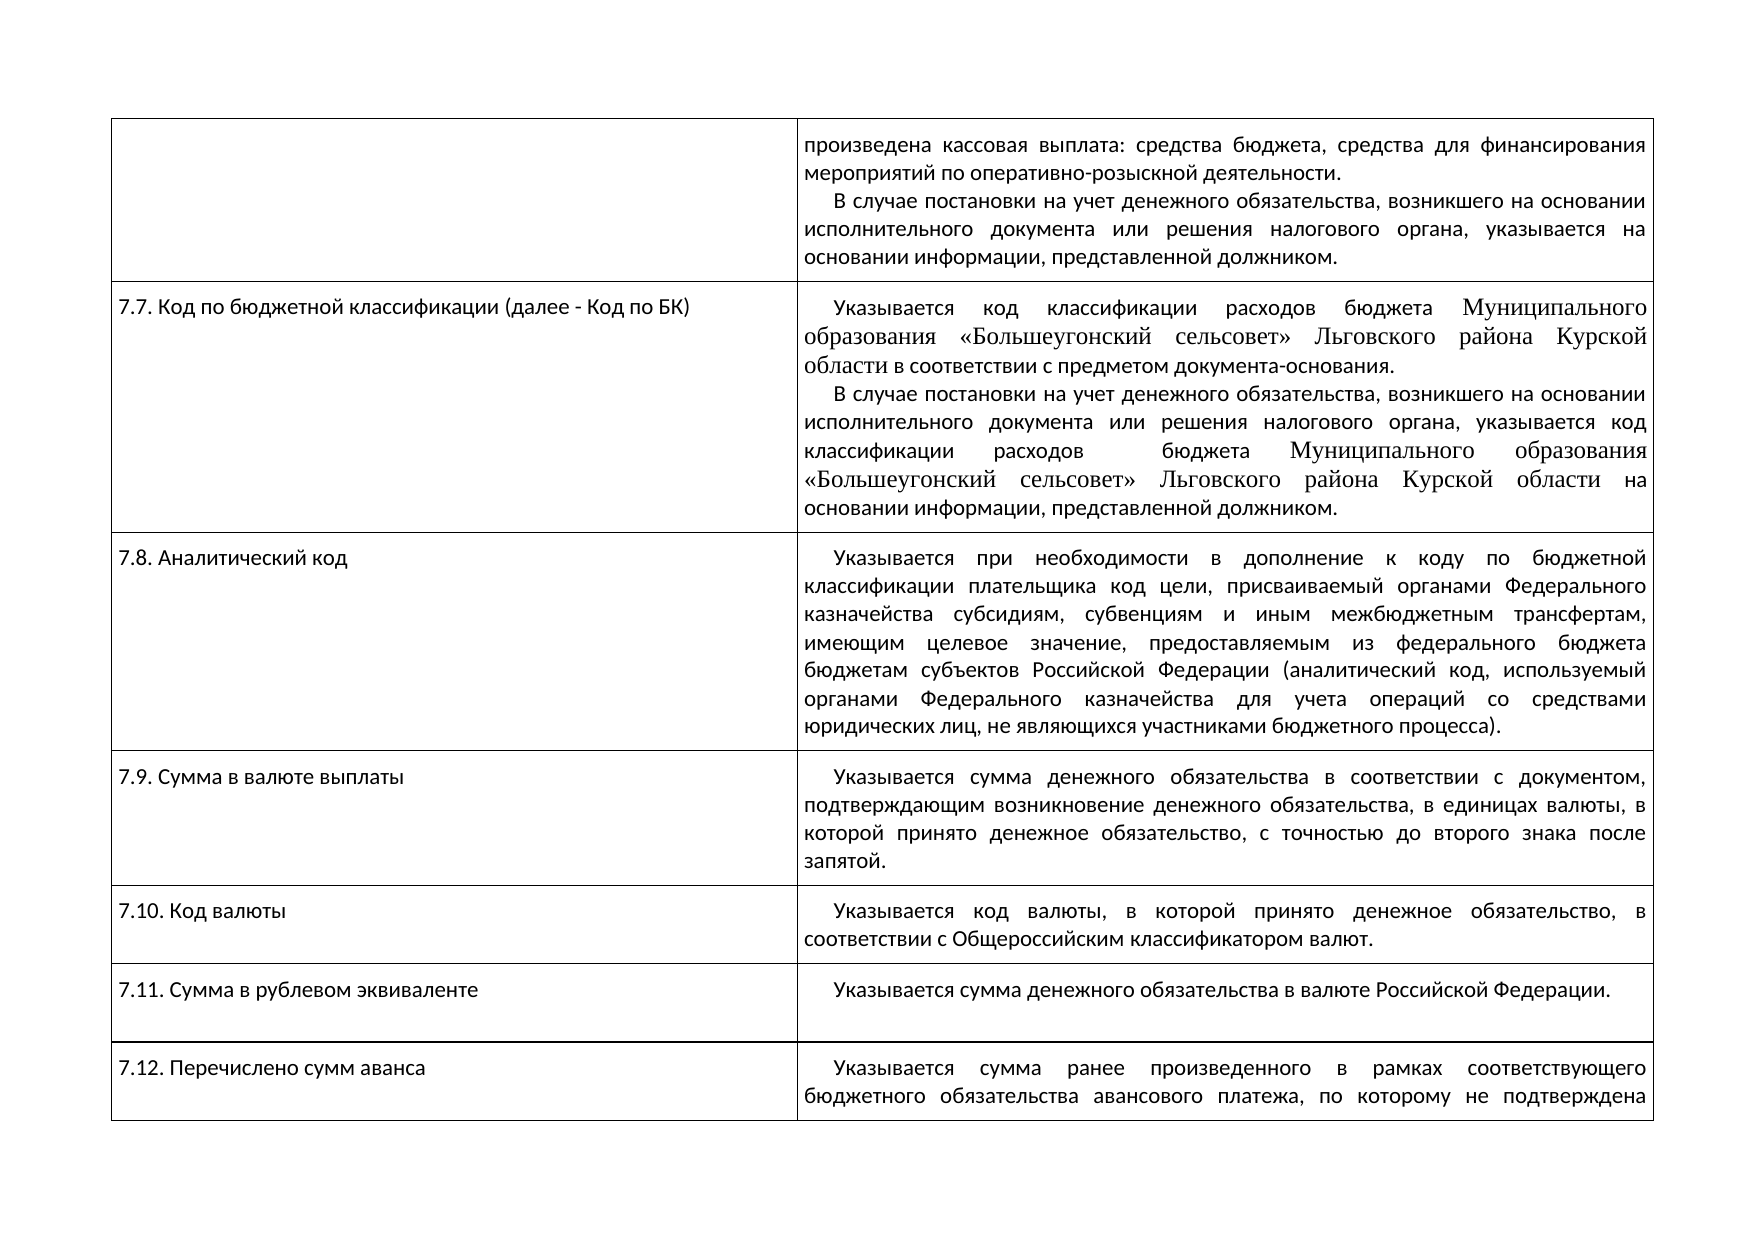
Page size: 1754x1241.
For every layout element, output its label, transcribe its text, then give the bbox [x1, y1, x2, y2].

table_cell Указывается код классификации расходов бюджета Муниципального образования «Большеугонский сельсовет» Льговского района Курской области в соответствии с предметом документа-основания. В случае постановки на учет денежного обязательства, возникшего на основании исполнительного документа или решения налогового органа, указывается код классификации расходов бюджета Муниципального образования «Большеугонский сельсовет» Льговского района Курской области на основании информации, представленной должником. [798, 282, 1653, 532]
table_cell Указывается сумма денежного обязательства в валюте Российской Федерации. [798, 964, 1653, 1041]
table_cell 7.11. Сумма в рублевом эквиваленте [112, 964, 797, 1041]
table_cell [112, 1043, 797, 1120]
table_cell 7.10. Код валюты [112, 886, 797, 963]
table_cell Указывается код валюты, в которой принято денежное обязательство, в соответствии с Общероссийским классификатором валют. [798, 886, 1653, 963]
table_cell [798, 119, 1653, 281]
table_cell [112, 119, 797, 281]
table_cell 7.7. Код по бюджетной классификации (далее - Код по БК) [112, 282, 797, 532]
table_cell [798, 1043, 1653, 1120]
table_cell Указывается при необходимости в дополнение к коду по бюджетной классификации плательщика код цели, присваиваемый органами Федерального казначейства субсидиям, субвенциям и иным межбюджетным трансфертам, имеющим целевое значение, предоставляемым из федерального бюджета бюджетам субъектов Российской Федерации (аналитический код, используемый органами Федерального казначейства для учета операций со средствами юридических лиц, не являющихся участниками бюджетного процесса). [798, 533, 1653, 750]
table_cell 7.9. Сумма в валюте выплаты [112, 751, 797, 885]
table_cell 7.8. Аналитический код [112, 533, 797, 750]
table_cell Указывается сумма денежного обязательства в соответствии с документом, подтверждающим возникновение денежного обязательства, в единицах валюты, в которой принято денежное обязательство, с точностью до второго знака после запятой. [798, 751, 1653, 885]
